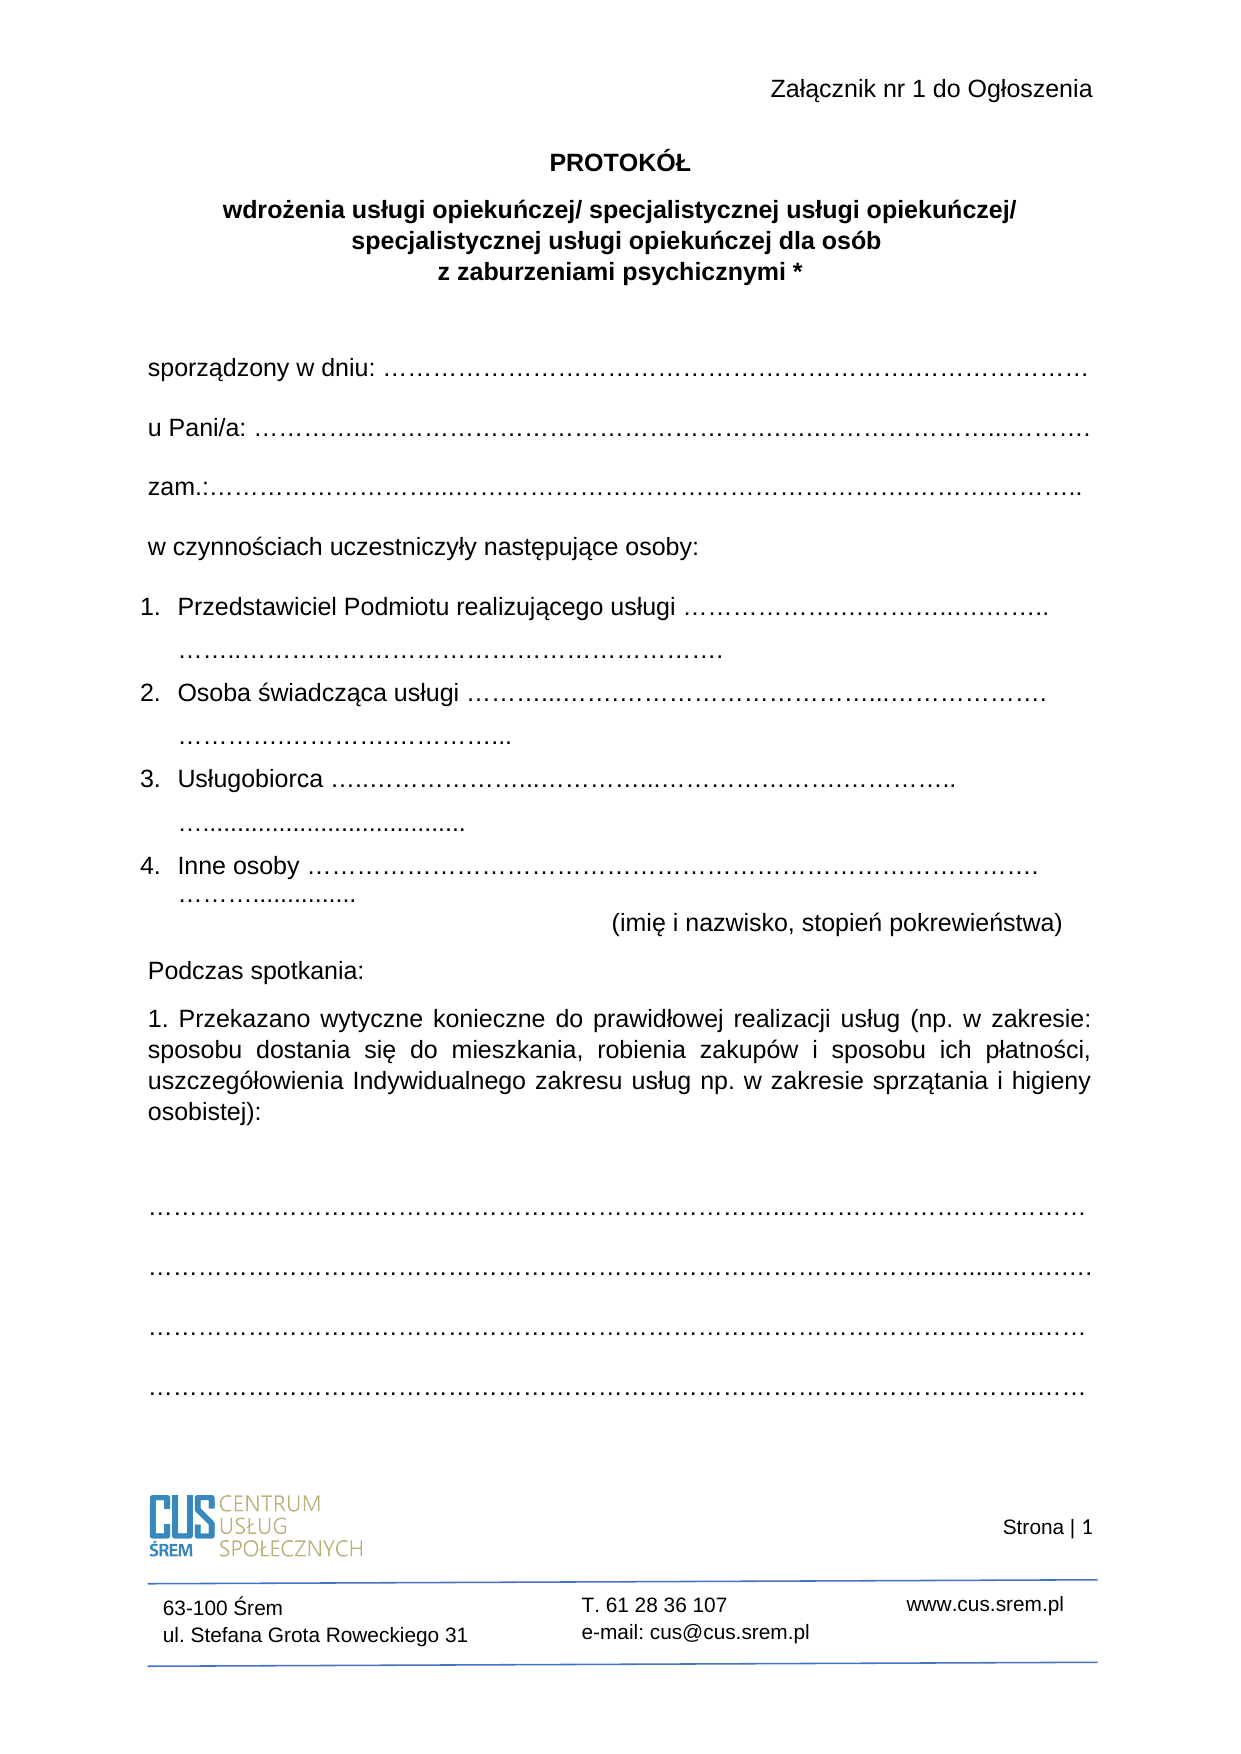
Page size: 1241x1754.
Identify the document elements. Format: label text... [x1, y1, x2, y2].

text Podczas spotkania: [148, 956, 1093, 985]
text 1. Przekazano wytyczne konieczne do prawidłowej realizacji usług (np. w zakresie: sposobu dostania się do mieszkania, robienia zakupów i sposobu ich płatności, uszczegółowienia Indywidualnego zakresu usług np. w zakresie sprzątania i higieny osobistej): [148, 1004, 1093, 1126]
text …………………………………………………………………..……………………………… [148, 1192, 1093, 1221]
text wdrożenia usługi opiekuńczej/ specjalistycznej usługi opiekuńczej/ specjalistycznej usługi opiekuńczej dla osób z zaburzeniami psychicznymi * [148, 195, 1093, 286]
text PROTOKÓŁ [148, 148, 1093, 176]
list Osoba świadcząca usługi ………...…….…………………………...……………….………….………….…………... [140, 678, 1093, 750]
text u Pani/a: …………...………………………………………….….…………………...………. [148, 413, 1093, 441]
text ……………………………………………………………………………………………..…… [148, 1372, 1093, 1400]
picture [147, 1488, 364, 1562]
text ……………………………………………………………………………………………..…… [148, 1312, 1093, 1341]
list Przedstawiciel Podmiotu realizującego usługi ……………….…………..….……..……..…………………………………………………. [140, 592, 1093, 664]
text w czynnościach uczestniczyły następujące osoby: [148, 532, 1093, 561]
text sporządzony w dniu: ……………………………………………………….………………… [148, 353, 1093, 382]
text (imię i nazwisko, stopień pokrewieństwa) [369, 908, 1093, 937]
list Inne osoby …………………………………………………………………………….………............... [140, 851, 1093, 908]
text …………………………………………………………………………………..…......…….…. [148, 1252, 1093, 1281]
list Usługobiorca …..………………...…………...………………….…………..…...................................... [140, 764, 1093, 836]
text zam.:………………………...……………………………………………….……….……….. [148, 472, 1093, 501]
